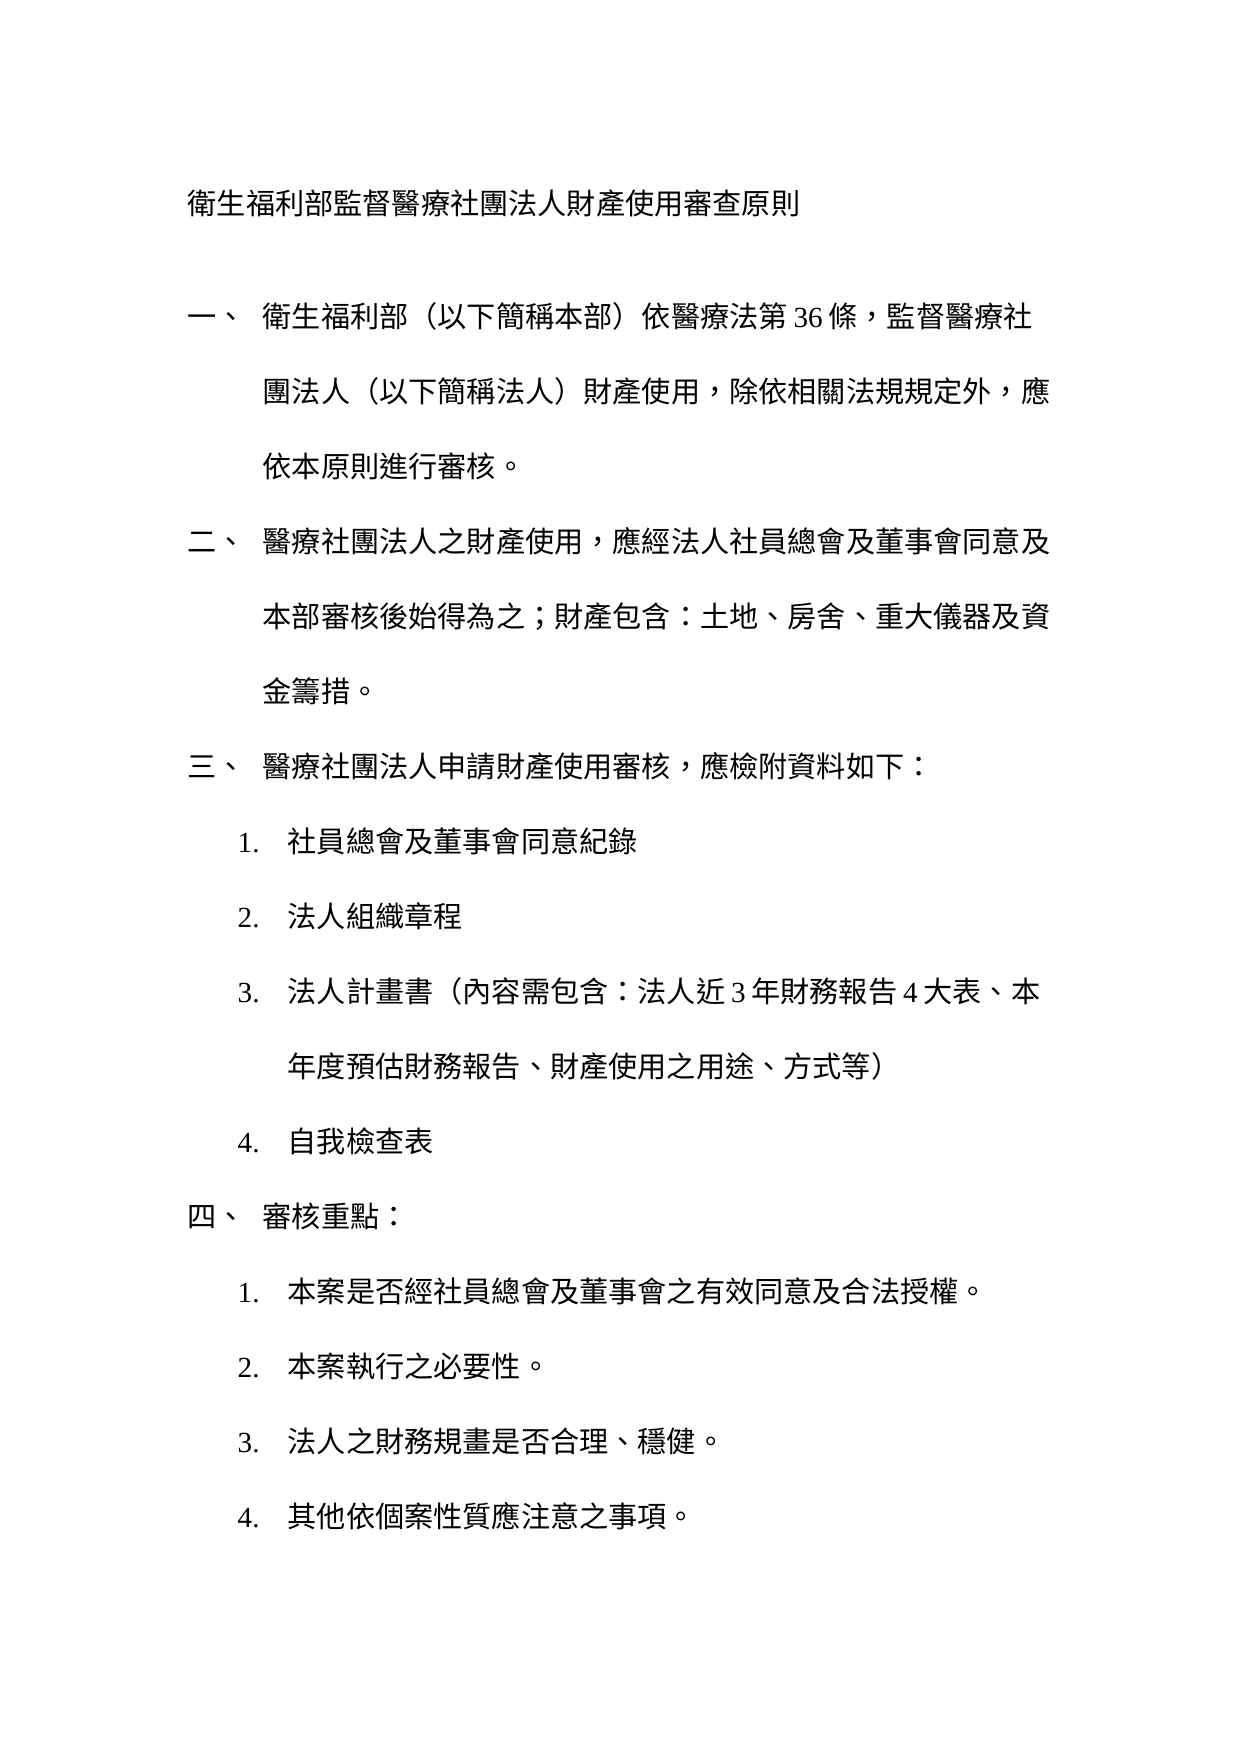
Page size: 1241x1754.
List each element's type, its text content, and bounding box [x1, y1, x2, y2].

list 衛生福利部（以下簡稱本部）依醫療法第36條，監督醫療社團法人（以下簡稱法人）財產使用，除依相關法規規定外，應依本原則進行審核。 [187, 277, 1053, 502]
list 本案執行之必要性。 [237, 1327, 1053, 1402]
list 法人之財務規畫是否合理、穩健。 [237, 1402, 1053, 1477]
list 社員總會及董事會同意紀錄 [237, 802, 1053, 877]
list 法人組織章程 [237, 877, 1053, 952]
list 法人計畫書（內容需包含：法人近3年財務報告4大表、本年度預估財務報告、財產使用之用途、方式等） [237, 952, 1053, 1102]
list 自我檢查表 [237, 1102, 1053, 1177]
text 衛生福利部監督醫療社團法人財產使用審查原則 [187, 164, 1053, 239]
list 醫療社團法人之財產使用，應經法人社員總會及董事會同意及本部審核後始得為之；財產包含：土地、房舍、重大儀器及資金籌措。 [187, 502, 1053, 727]
list 審核重點： [187, 1177, 1053, 1252]
list 本案是否經社員總會及董事會之有效同意及合法授權。 [237, 1252, 1053, 1327]
list 其他依個案性質應注意之事項。 [237, 1477, 1053, 1552]
list 醫療社團法人申請財產使用審核，應檢附資料如下： [187, 727, 1053, 802]
